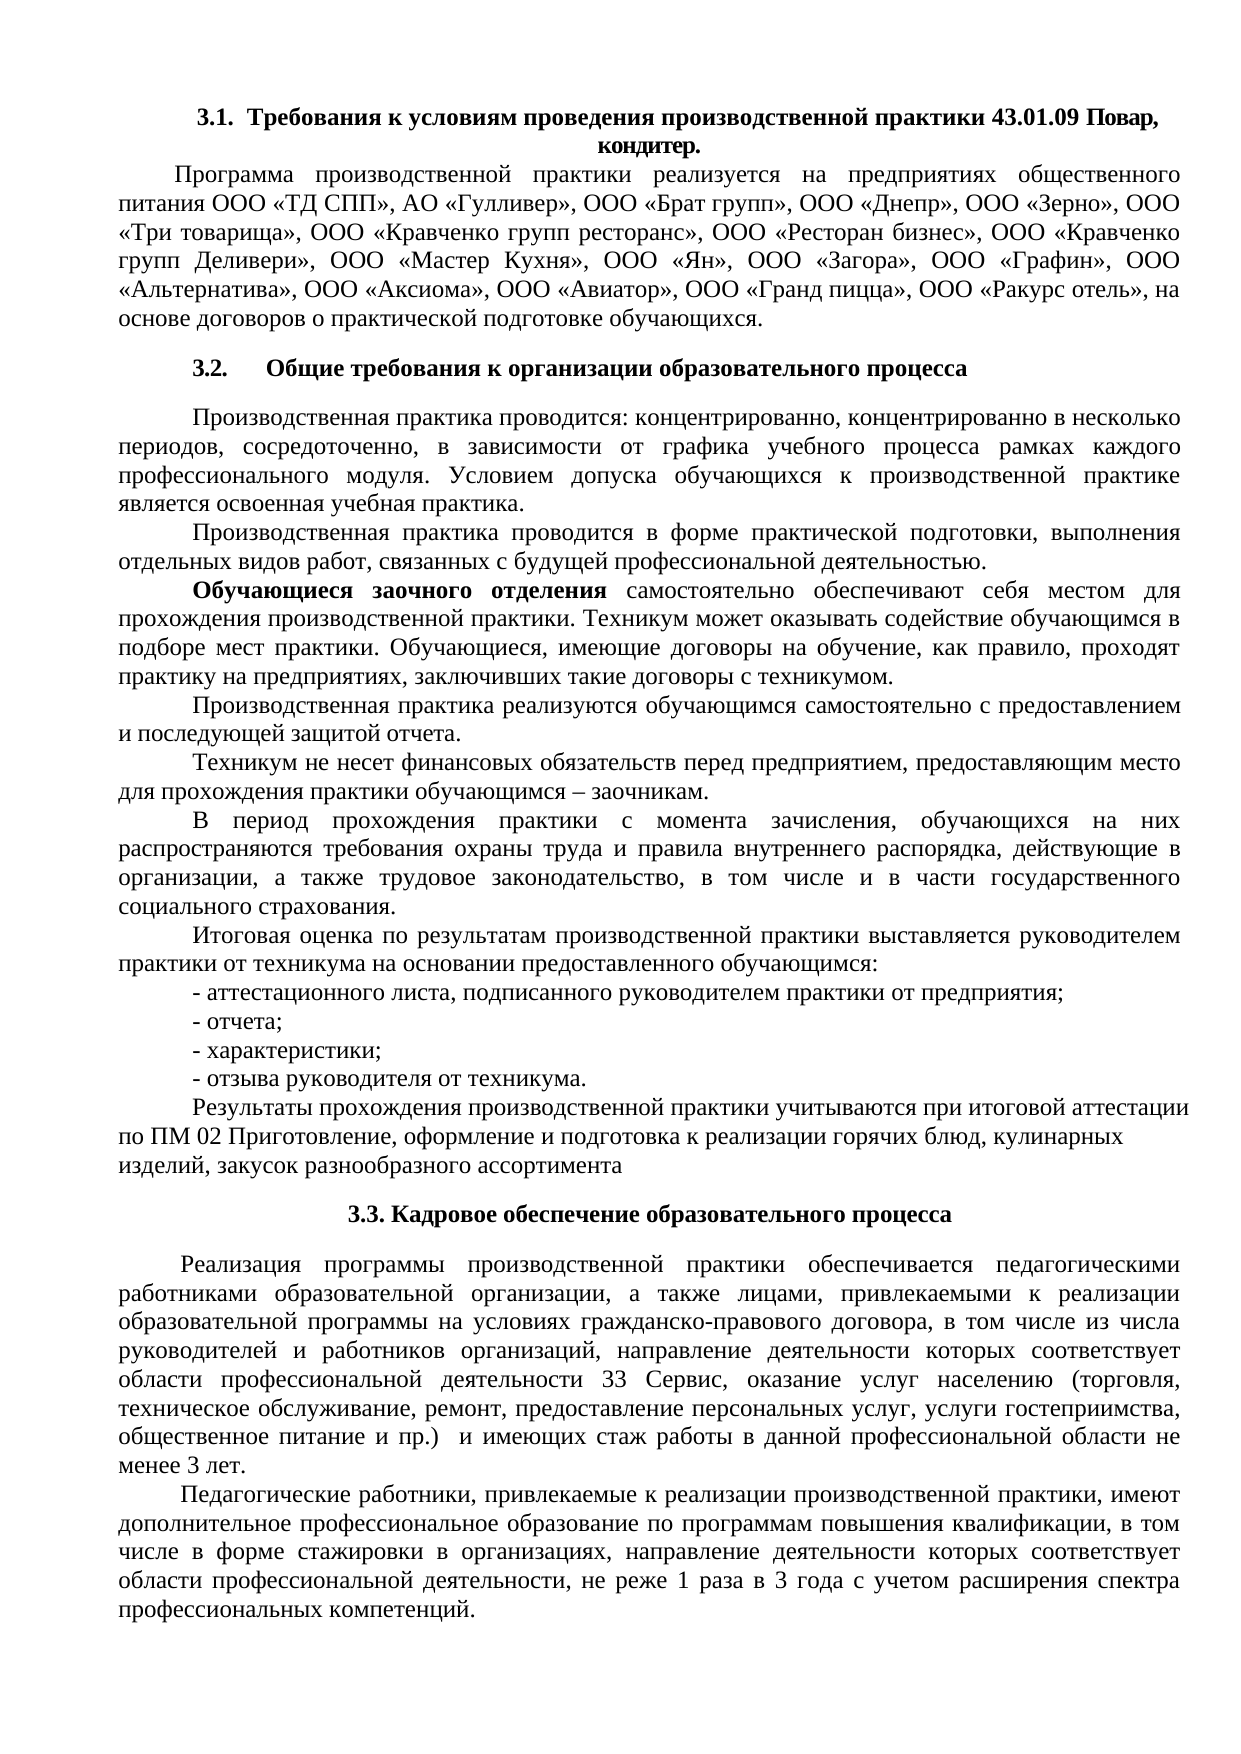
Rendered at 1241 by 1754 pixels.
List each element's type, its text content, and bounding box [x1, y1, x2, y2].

text - отзыва руководителя от техникума. [118, 1063, 1181, 1092]
text Результаты прохождения производственной практики учитываются при итоговой аттестации по ПМ 02 Приготовление, оформление и подготовка к реализации горячих блюд, кулинарных изделий, закусок разнообразного ассортимента [118, 1092, 1196, 1178]
text 3.3. Кадровое обеспечение образовательного процесса [118, 1199, 1181, 1228]
text В период прохождения практики с момента зачисления, обучающихся на них распространяются требования охраны труда и правила внутреннего распорядка, действующие в организации, а также трудовое законодательство, в том числе и в части государственного социального страхования. [118, 805, 1181, 920]
text Итоговая оценка по результатам производственной практики выставляется руководителем практики от техникума на основании предоставленного обучающимся: [118, 920, 1181, 977]
text 3.2. Общие требования к организации образовательного процесса [118, 353, 1181, 381]
text - аттестационного листа, подписанного руководителем практики от предприятия; [118, 977, 1181, 1006]
text Реализация программы производственной практики обеспечивается педагогическими работниками образовательной организации, а также лицами, привлекаемыми к реализации образовательной программы на условиях гражданско-правового договора, в том числе из числа руководителей и работников организаций, направление деятельности которых соответствует области профессиональной деятельности 33 Сервис, оказание услуг населению (торговля, техническое обслуживание, ремонт, предоставление персональных услуг, услуги гостеприимства, общественное питание и пр.) и имеющих стаж работы в данной профессиональной области не менее 3 лет. [118, 1249, 1181, 1479]
text Производственная практика реализуются обучающимся самостоятельно с предоставлением и последующей защитой отчета. [118, 690, 1181, 747]
text Производственная практика проводится: концентрированно, концентрированно в несколько периодов, сосредоточенно, в зависимости от графика учебного процесса рамках каждого профессионального модуля. Условием допуска обучающихся к производственной практике является освоенная учебная практика. [118, 402, 1181, 517]
text Техникум не несет финансовых обязательств перед предприятием, предоставляющим место для прохождения практики обучающимся – заочникам. [118, 747, 1181, 805]
text Педагогические работники, привлекаемые к реализации производственной практики, имеют дополнительное профессиональное образование по программам повышения квалификации, в том числе в форме стажировки в организациях, направление деятельности которых соответствует области профессиональной деятельности, не реже 1 раза в 3 года с учетом расширения спектра профессиональных компетенций. [118, 1479, 1181, 1623]
text 3.1. Требования к условиям проведения производственной практики 43.01.09 Повар, кондитер. [118, 102, 1181, 159]
text Обучающиеся заочного отделения самостоятельно обеспечивают себя местом для прохождения производственной практики. Техникум может оказывать содействие обучающимся в подборе мест практики. Обучающиеся, имеющие договоры на обучение, как правило, проходят практику на предприятиях, заключивших такие договоры с техникумом. [118, 575, 1181, 690]
text - характеристики; [118, 1035, 1181, 1063]
text - отчета; [118, 1006, 1181, 1035]
text Производственная практика проводится в форме практической подготовки, выполнения отдельных видов работ, связанных с будущей профессиональной деятельностью. [118, 517, 1181, 575]
text Программа производственной практики реализуется на предприятиях общественного питания ООО «ТД СПП», АО «Гулливер», ООО «Брат групп», ООО «Днепр», ООО «Зерно», ООО «Три товарища», ООО «Кравченко групп ресторанс», ООО «Ресторан бизнес», ООО «Кравченко групп Деливери», ООО «Мастер Кухня», ООО «Ян», ООО «Загора», ООО «Графин», ООО «Альтернатива», ООО «Аксиома», ООО «Авиатор», ООО «Гранд пицца», ООО «Ракурс отель», на основе договоров о практической подготовке обучающихся. [118, 159, 1181, 332]
